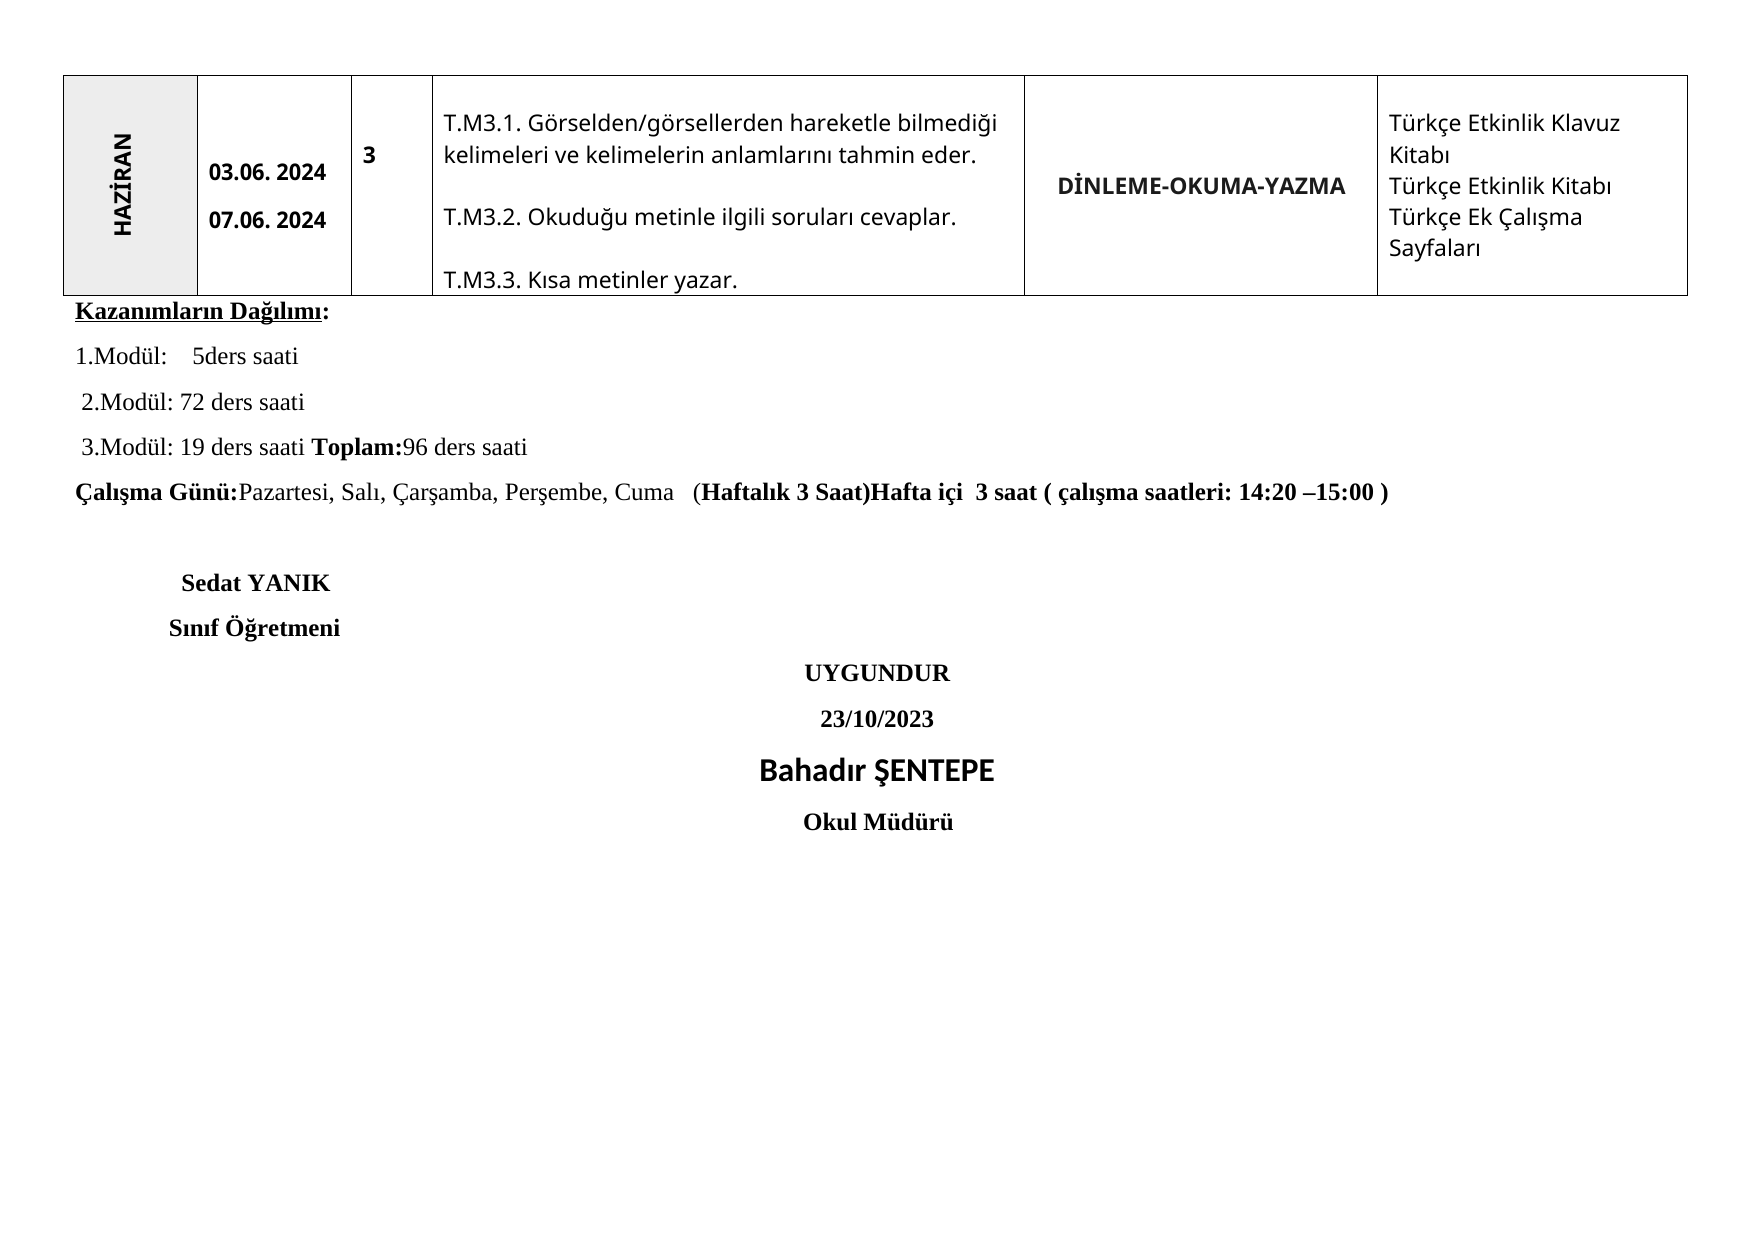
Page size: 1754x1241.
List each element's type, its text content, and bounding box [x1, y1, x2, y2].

text 23/10/2023 [75, 704, 1679, 733]
text UYGUNDUR [75, 658, 1679, 687]
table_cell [433, 76, 1024, 295]
table_cell DİNLEME-OKUMA-YAZMA [1025, 76, 1377, 295]
table_cell HAZİRAN [64, 76, 197, 295]
text 2.Modül: 72 ders saati [75, 387, 1679, 415]
text Bahadır ŞENTEPE [75, 749, 1679, 790]
table_cell 3 [352, 76, 432, 295]
text Okul Müdürü [75, 807, 1679, 835]
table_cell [1378, 76, 1687, 295]
text Sınıf Öğretmeni [75, 613, 1679, 642]
text 1.Modül: 5ders saati [75, 341, 1679, 370]
text Kazanımların Dağılımı: [75, 296, 1679, 324]
text Çalışma Günü:Pazartesi, Salı, Çarşamba, Perşembe, Cuma (Haftalık 3 Saat)Hafta içi 3 saat ( çalışma saatleri: 14:20 –15:00 ) [75, 477, 1679, 506]
table_cell 03.06. 2024 07.06. 2024 [198, 76, 351, 295]
text Sedat YANIK [75, 568, 1679, 596]
text 3.Modül: 19 ders saati Toplam:96 ders saati [75, 432, 1679, 461]
